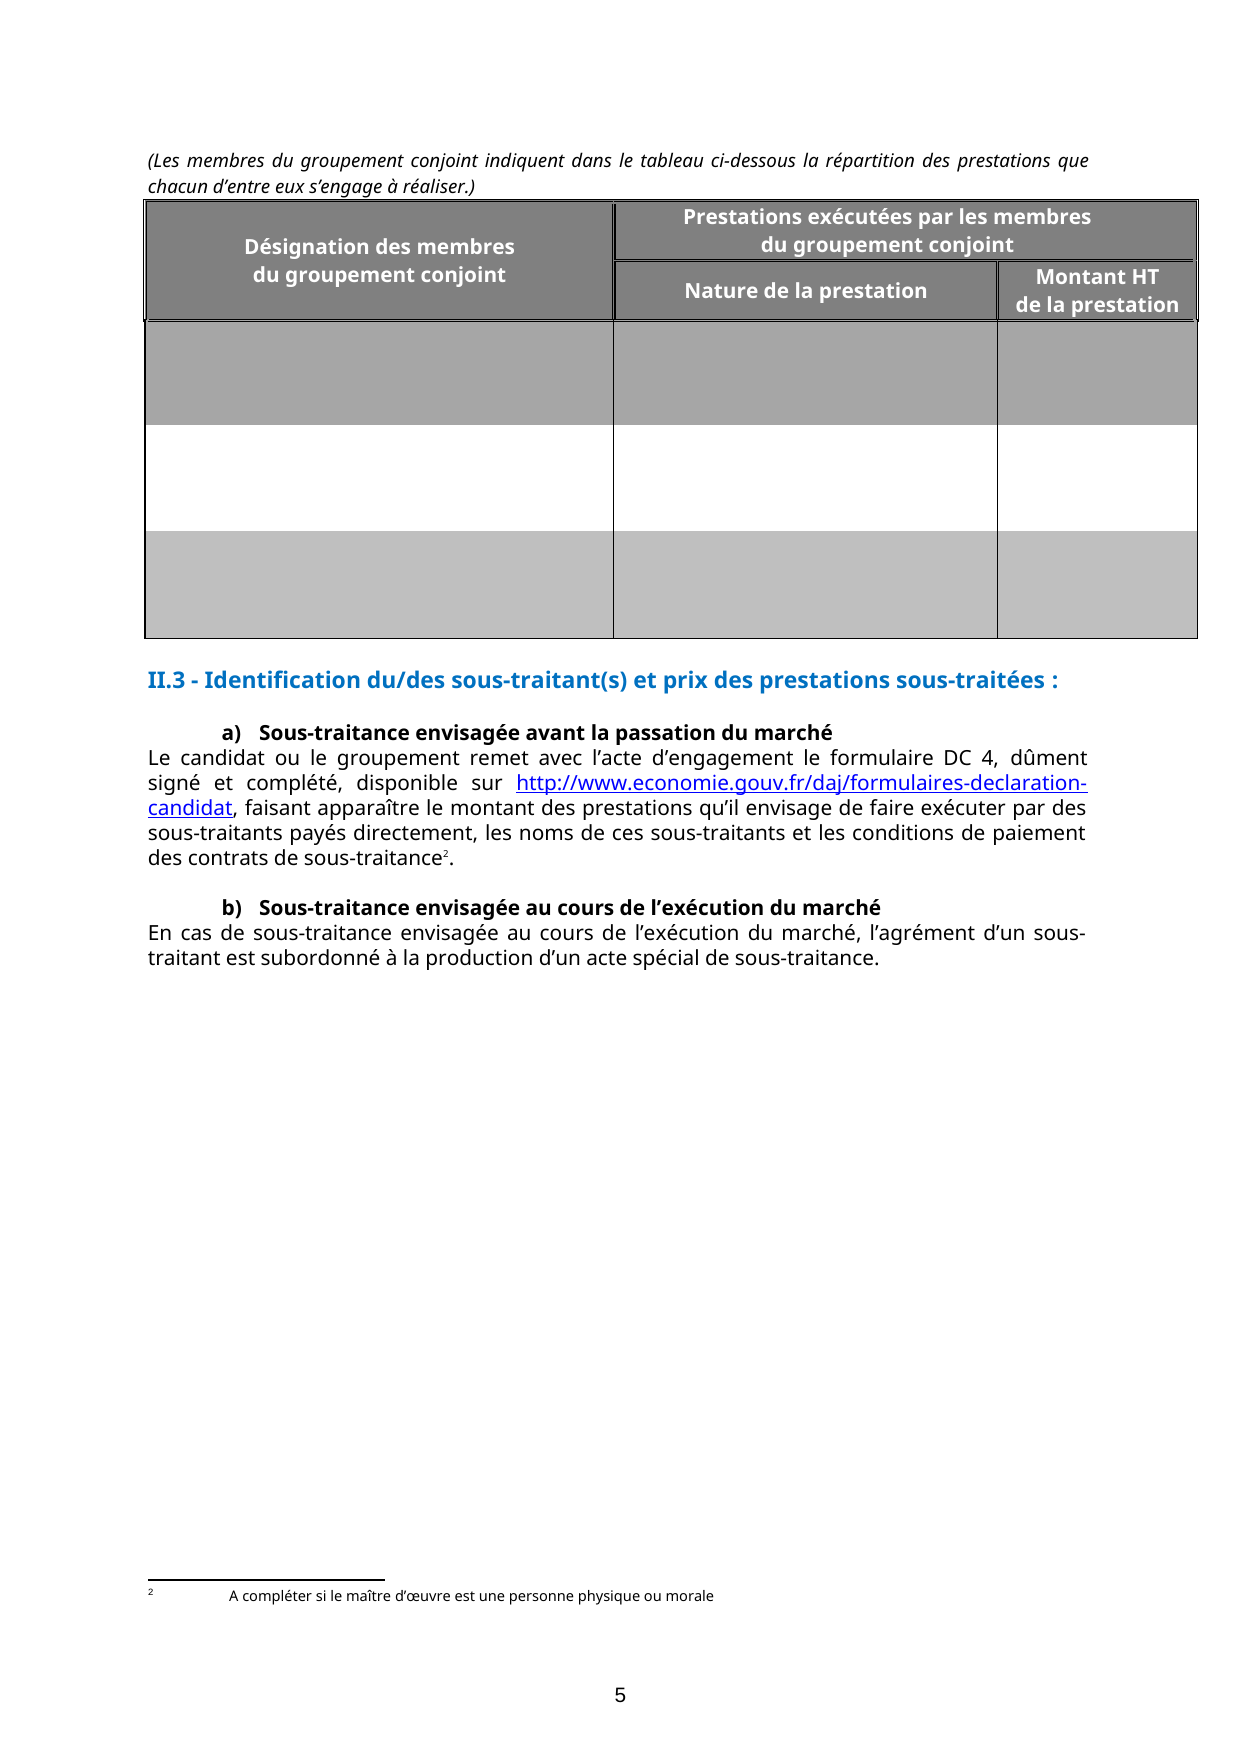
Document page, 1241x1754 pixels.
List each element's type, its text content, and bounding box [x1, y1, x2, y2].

text Le candidat ou le groupement remet avec l’acte d’engagement le formulaire DC 4, dûment signé et complété, disponible sur http://www.economie.gouv.fr/daj/formulaires-declaration-candidat, faisant apparaître le montant des prestations qu’il envisage de faire exécuter par des sous-traitants payés directement, les noms de ces sous-traitants et les conditions de paiement des contrats de sous-traitance. [148, 745, 1087, 870]
table_cell [146, 425, 613, 531]
table_header Prestations exécutées par les membres du groupement conjoint [614, 202, 1196, 259]
text (Les membres du groupement conjoint indiquent dans le tableau ci-dessous la répartition des prestations que chacun d’entre eux s’engage à réaliser.) [148, 148, 1093, 199]
table_cell [614, 322, 997, 425]
table_cell [998, 531, 1197, 638]
table_cell [614, 531, 997, 638]
table_cell [614, 425, 997, 531]
table_cell Montant HT de la prestation [999, 259, 1196, 319]
table_header Désignation des membres du groupement conjoint [147, 200, 614, 319]
table_cell [998, 425, 1197, 531]
table_cell [146, 531, 613, 638]
table_cell [146, 319, 613, 425]
list Sous-traitance envisagée avant la passation du marché [221, 720, 1087, 745]
table_cell [998, 319, 1197, 425]
text En cas de sous-traitance envisagée au cours de l’exécution du marché, l’agrément d’un sous-traitant est subordonné à la production d’un acte spécial de sous-traitance. [148, 920, 1087, 970]
text II.3 - Identification du/des sous-traitant(s) et prix des prestations sous-traitées : [148, 664, 1093, 695]
table_cell Nature de la prestation [616, 262, 996, 319]
list Sous-traitance envisagée au cours de l’exécution du marché [221, 895, 1087, 920]
